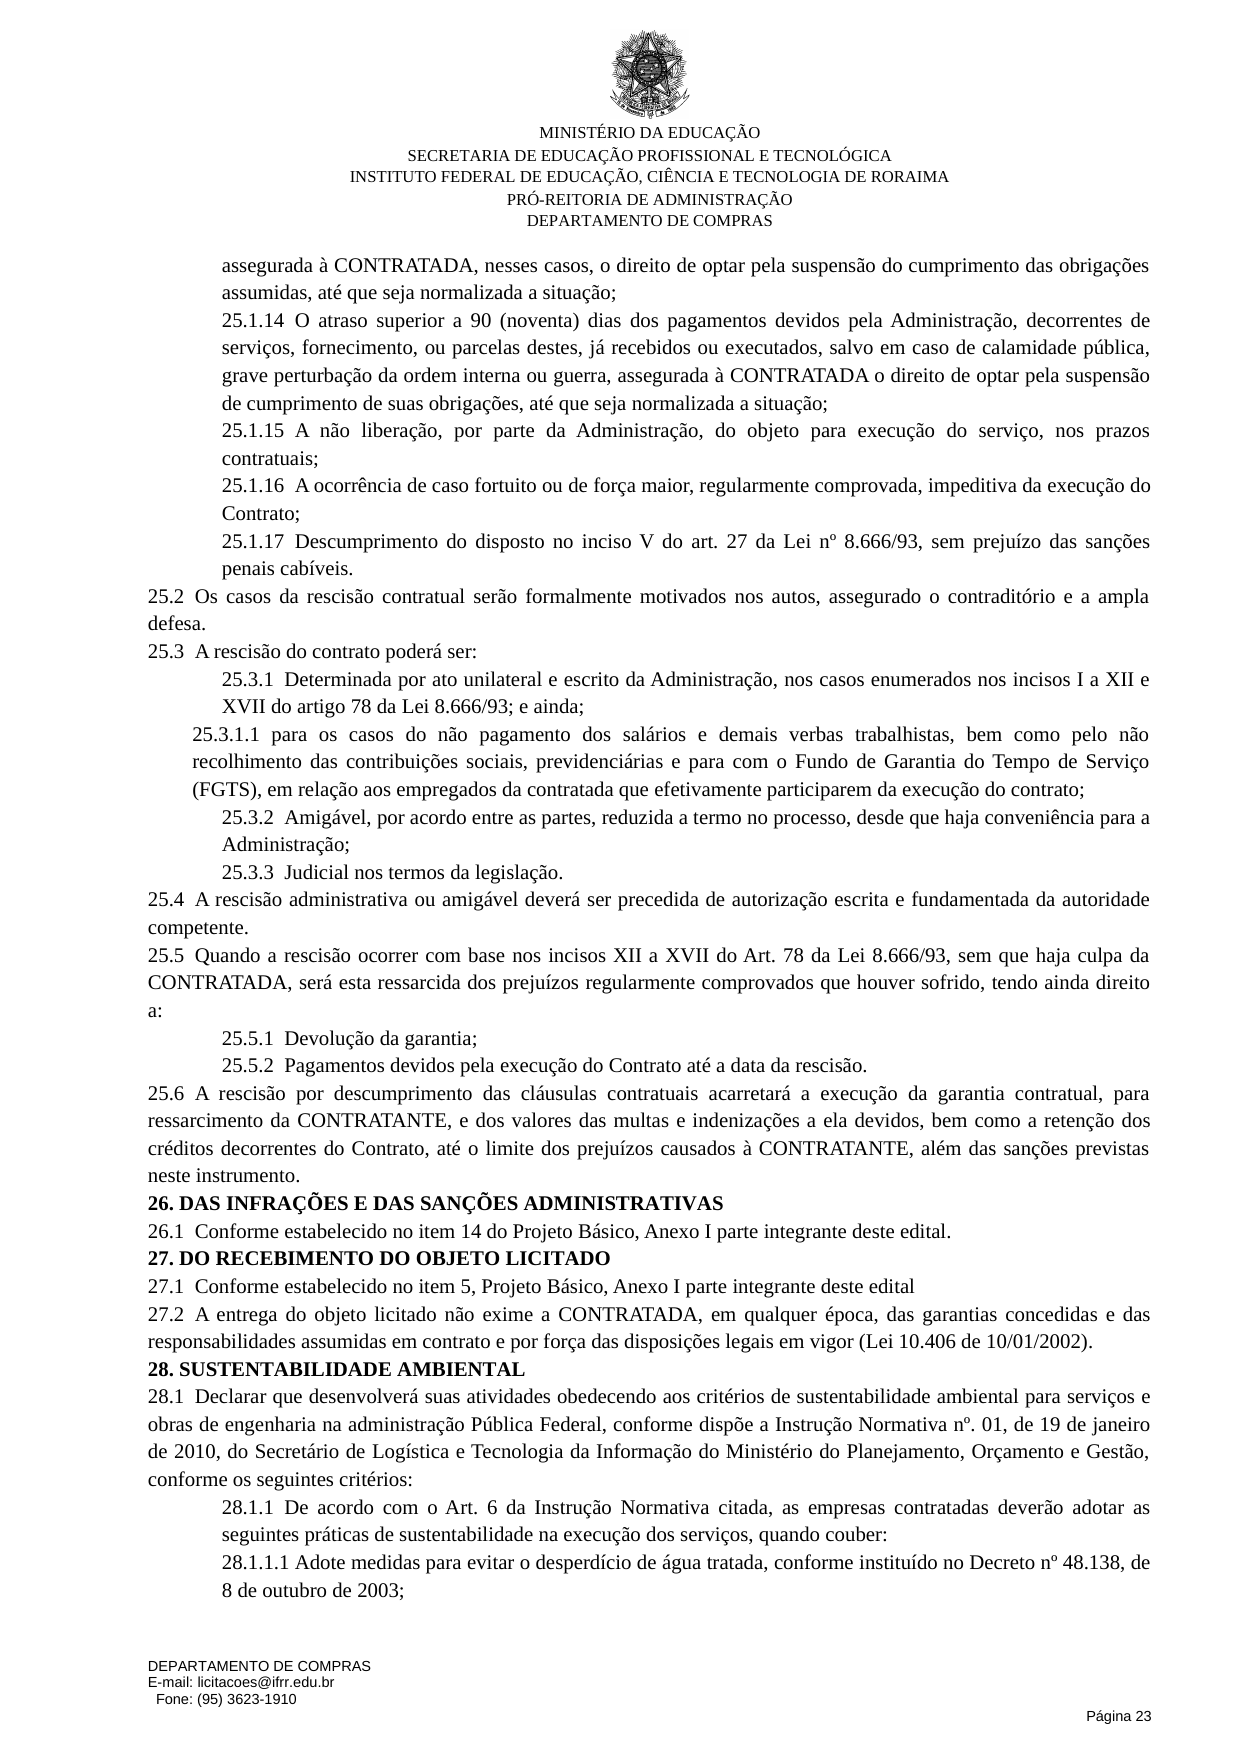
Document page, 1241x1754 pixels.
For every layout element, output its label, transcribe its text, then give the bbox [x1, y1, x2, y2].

subtitle Amigável, por acordo entre as partes, reduzida a termo no processo, desde que haja conveniência para a Administração; [222, 804, 1152, 856]
subtitle O atraso superior a 90 (noventa) dias dos pagamentos devidos pela Administração, decorrentes de serviços, fornecimento, ou parcelas destes, já recebidos ou executados, salvo em caso de calamidade pública, grave perturbação da ordem interna ou guerra, assegurada à CONTRATADA o direito de optar pela suspensão de cumprimento de suas obrigações, até que seja normalizada a situação; [222, 308, 1152, 414]
subtitle A rescisão por descumprimento das cláusulas contratuais acarretará a execução da garantia contratual, para ressarcimento da CONTRATANTE, e dos valores das multas e indenizações a ela devidos, bem como a retenção dos créditos decorrentes do Contrato, até o limite dos prejuízos causados à CONTRATANTE, além das sanções previstas neste instrumento. [148, 1081, 1152, 1187]
subtitle Conforme estabelecido no item 5, Projeto Básico, Anexo I parte integrante deste edital [148, 1274, 1152, 1298]
subtitle A entrega do objeto licitado não exime a CONTRATADA, em qualquer época, das garantias concedidas e das responsabilidades assumidas em contrato e por força das disposições legais em vigor (Lei 10.406 de 10/01/2002). [148, 1301, 1152, 1353]
subtitle Devolução da garantia; [222, 1025, 1152, 1049]
subtitle DAS INFRAÇÕES E DAS SANÇÕES ADMINISTRATIVAS [148, 1191, 1152, 1215]
subtitle A rescisão administrativa ou amigável deverá ser precedida de autorização escrita e fundamentada da autoridade competente. [148, 887, 1152, 939]
subtitle SUSTENTABILIDADE AMBIENTAL [148, 1357, 1152, 1381]
subtitle Os casos da rescisão contratual serão formalmente motivados nos autos, assegurado o contraditório e a ampla defesa. [148, 584, 1152, 635]
subtitle Determinada por ato unilateral e escrito da Administração, nos casos enumerados nos incisos I a XII e XVII do artigo 78 da Lei 8.666/93; e ainda; [222, 667, 1152, 718]
subtitle DO RECEBIMENTO DO OBJETO LICITADO [148, 1246, 1152, 1270]
subtitle Judicial nos termos da legislação. [222, 860, 1152, 884]
subtitle De acordo com o Art. 6 da Instrução Normativa citada, as empresas contratadas deverão adotar as seguintes práticas de sustentabilidade na execução dos serviços, quando couber: [222, 1495, 1152, 1546]
subtitle Declarar que desenvolverá suas atividades obedecendo aos critérios de sustentabilidade ambiental para serviços e obras de engenharia na administração Pública Federal, conforme dispõe a Instrução Normativa nº. 01, de 19 de janeiro de 2010, do Secretário de Logística e Tecnologia da Informação do Ministério do Planejamento, Orçamento e Gestão, conforme os seguintes critérios: [148, 1384, 1152, 1491]
subtitle Descumprimento do disposto no inciso V do art. 27 da Lei nº 8.666/93, sem prejuízo das sanções penais cabíveis. [222, 528, 1152, 580]
subtitle Adote medidas para evitar o desperdício de água tratada, conforme instituído no Decreto nº 48.138, de 8 de outubro de 2003; [222, 1550, 1152, 1602]
subtitle A ocorrência de caso fortuito ou de força maior, regularmente comprovada, impeditiva da execução do Contrato; [222, 473, 1152, 525]
subtitle Conforme estabelecido no item 14 do Projeto Básico, Anexo I parte integrante deste edital. [148, 1219, 1152, 1243]
text 25.3.1.1 para os casos do não pagamento dos salários e demais verbas trabalhistas, bem como pelo não recolhimento das contribuições sociais, previdenciárias e para com o Fundo de Garantia do Tempo de Serviço (FGTS), em relação aos empregados da contratada que efetivamente participarem da execução do contrato; [192, 722, 1152, 801]
subtitle A não liberação, por parte da Administração, do objeto para execução do serviço, nos prazos contratuais; [222, 418, 1152, 470]
subtitle Quando a rescisão ocorrer com base nos incisos XII a XVII do Art. 78 da Lei 8.666/93, sem que haja culpa da CONTRATADA, será esta ressarcida dos prejuízos regularmente comprovados que houver sofrido, tendo ainda direito a: [148, 943, 1152, 1022]
subtitle Pagamentos devidos pela execução do Contrato até a data da rescisão. [222, 1053, 1152, 1077]
subtitle A rescisão do contrato poderá ser: [148, 639, 1152, 663]
picture [610, 29, 690, 119]
